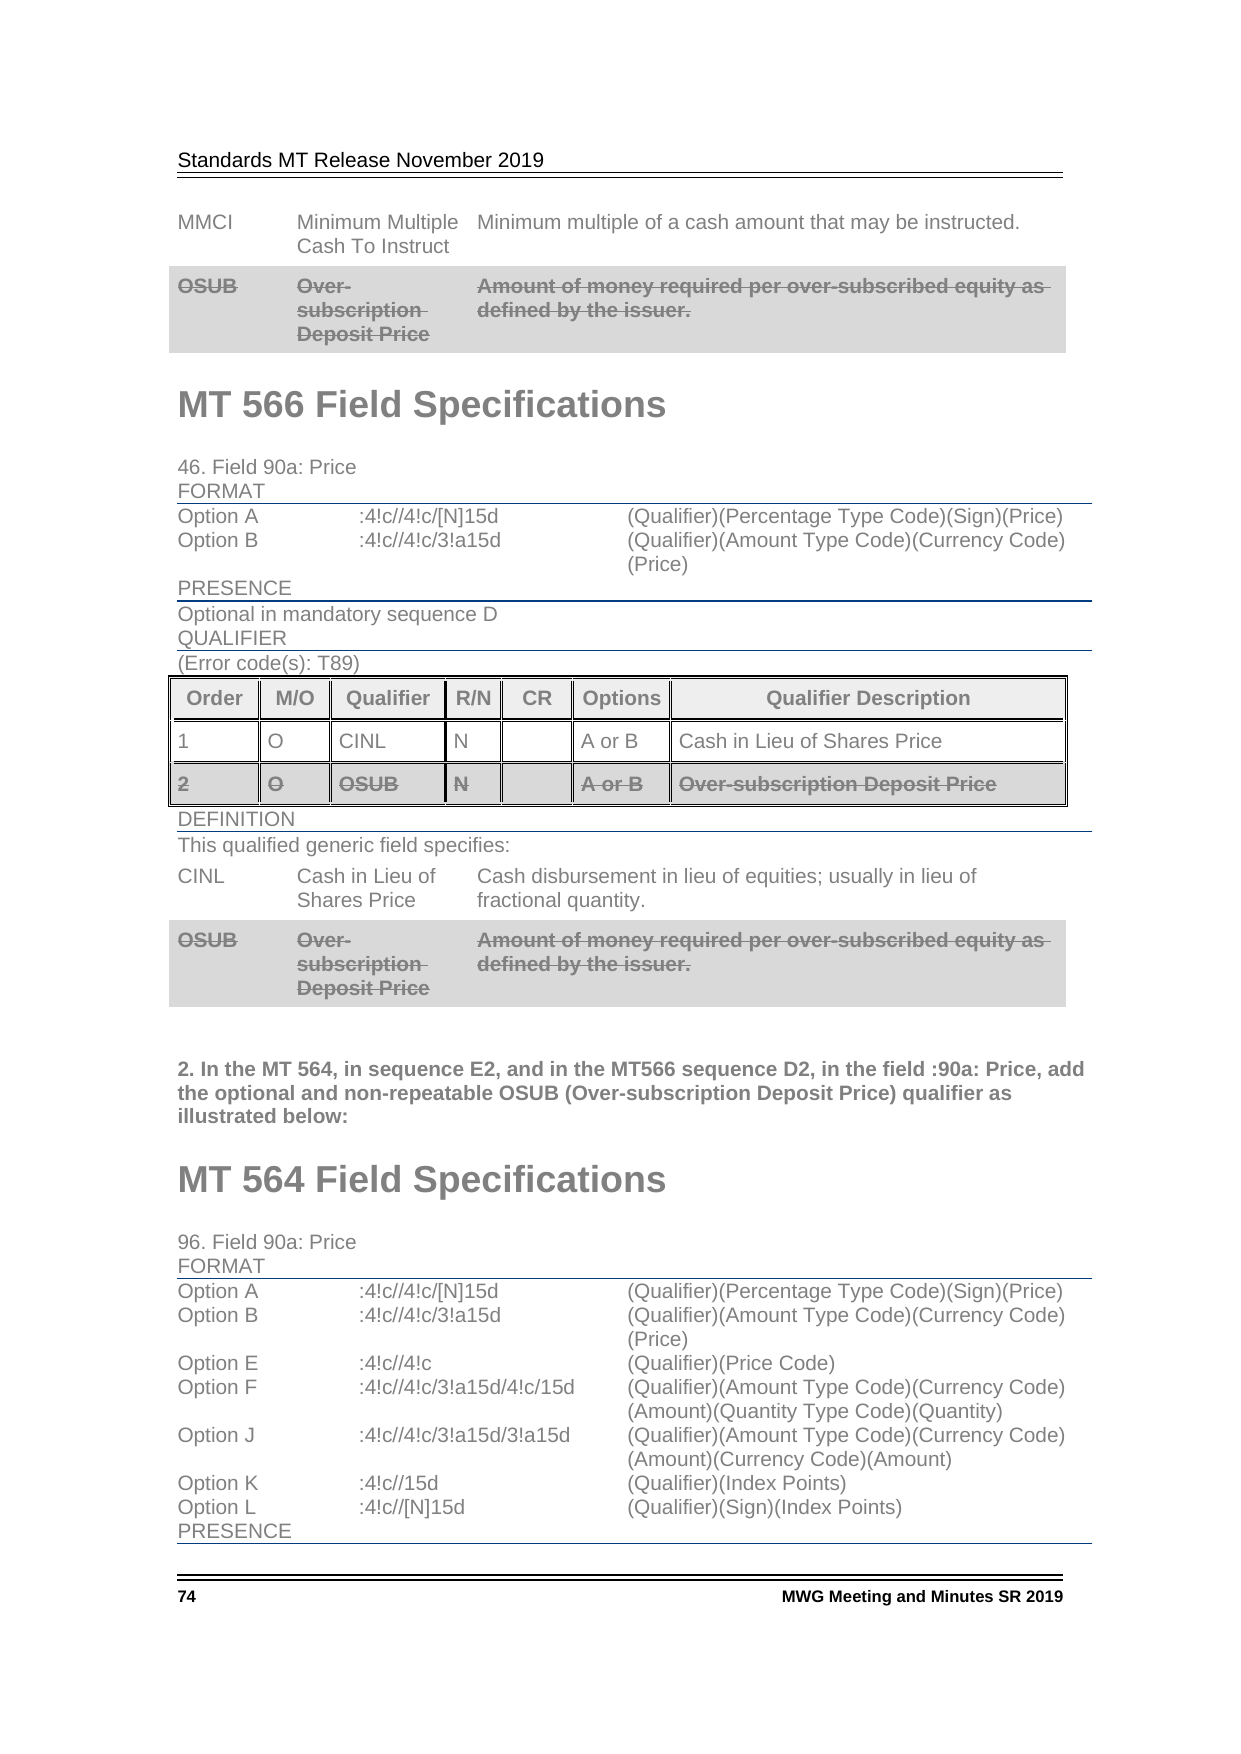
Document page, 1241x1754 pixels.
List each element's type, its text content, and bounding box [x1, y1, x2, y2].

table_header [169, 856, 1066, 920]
text MT 564 Field Specifications [177, 1157, 1092, 1201]
text This qualified generic field specifies: [177, 832, 1092, 856]
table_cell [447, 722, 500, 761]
text (Error code(s): T89) [177, 651, 1092, 675]
text 2. In the MT 564, in sequence E2, and in the MT566 sequence D2, in the field :90a: Price, add the optional and non-repeatable OSUB (Over-subscription Deposit Price) qualifier as illustrated below: [177, 1056, 1092, 1128]
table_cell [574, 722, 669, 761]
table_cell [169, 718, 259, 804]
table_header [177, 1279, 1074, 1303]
text FORMAT [177, 1254, 1092, 1278]
text MT 566 Field Specifications [177, 383, 1092, 426]
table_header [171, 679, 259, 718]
text Optional in mandatory sequence D [177, 602, 1092, 626]
text 46. Field 90a: Price [177, 455, 1092, 479]
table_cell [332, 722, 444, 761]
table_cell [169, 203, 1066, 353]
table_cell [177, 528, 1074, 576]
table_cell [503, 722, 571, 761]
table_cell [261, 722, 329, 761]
text FORMAT [177, 479, 1092, 503]
text PRESENCE [177, 1519, 1092, 1543]
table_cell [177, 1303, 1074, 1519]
text 96. Field 90a: Price [177, 1230, 1092, 1254]
text DEFINITION [177, 807, 1092, 831]
text PRESENCE [177, 576, 1092, 600]
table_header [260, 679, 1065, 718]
text QUALIFIER [177, 626, 1092, 650]
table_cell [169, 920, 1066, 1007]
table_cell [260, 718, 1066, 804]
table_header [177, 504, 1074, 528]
